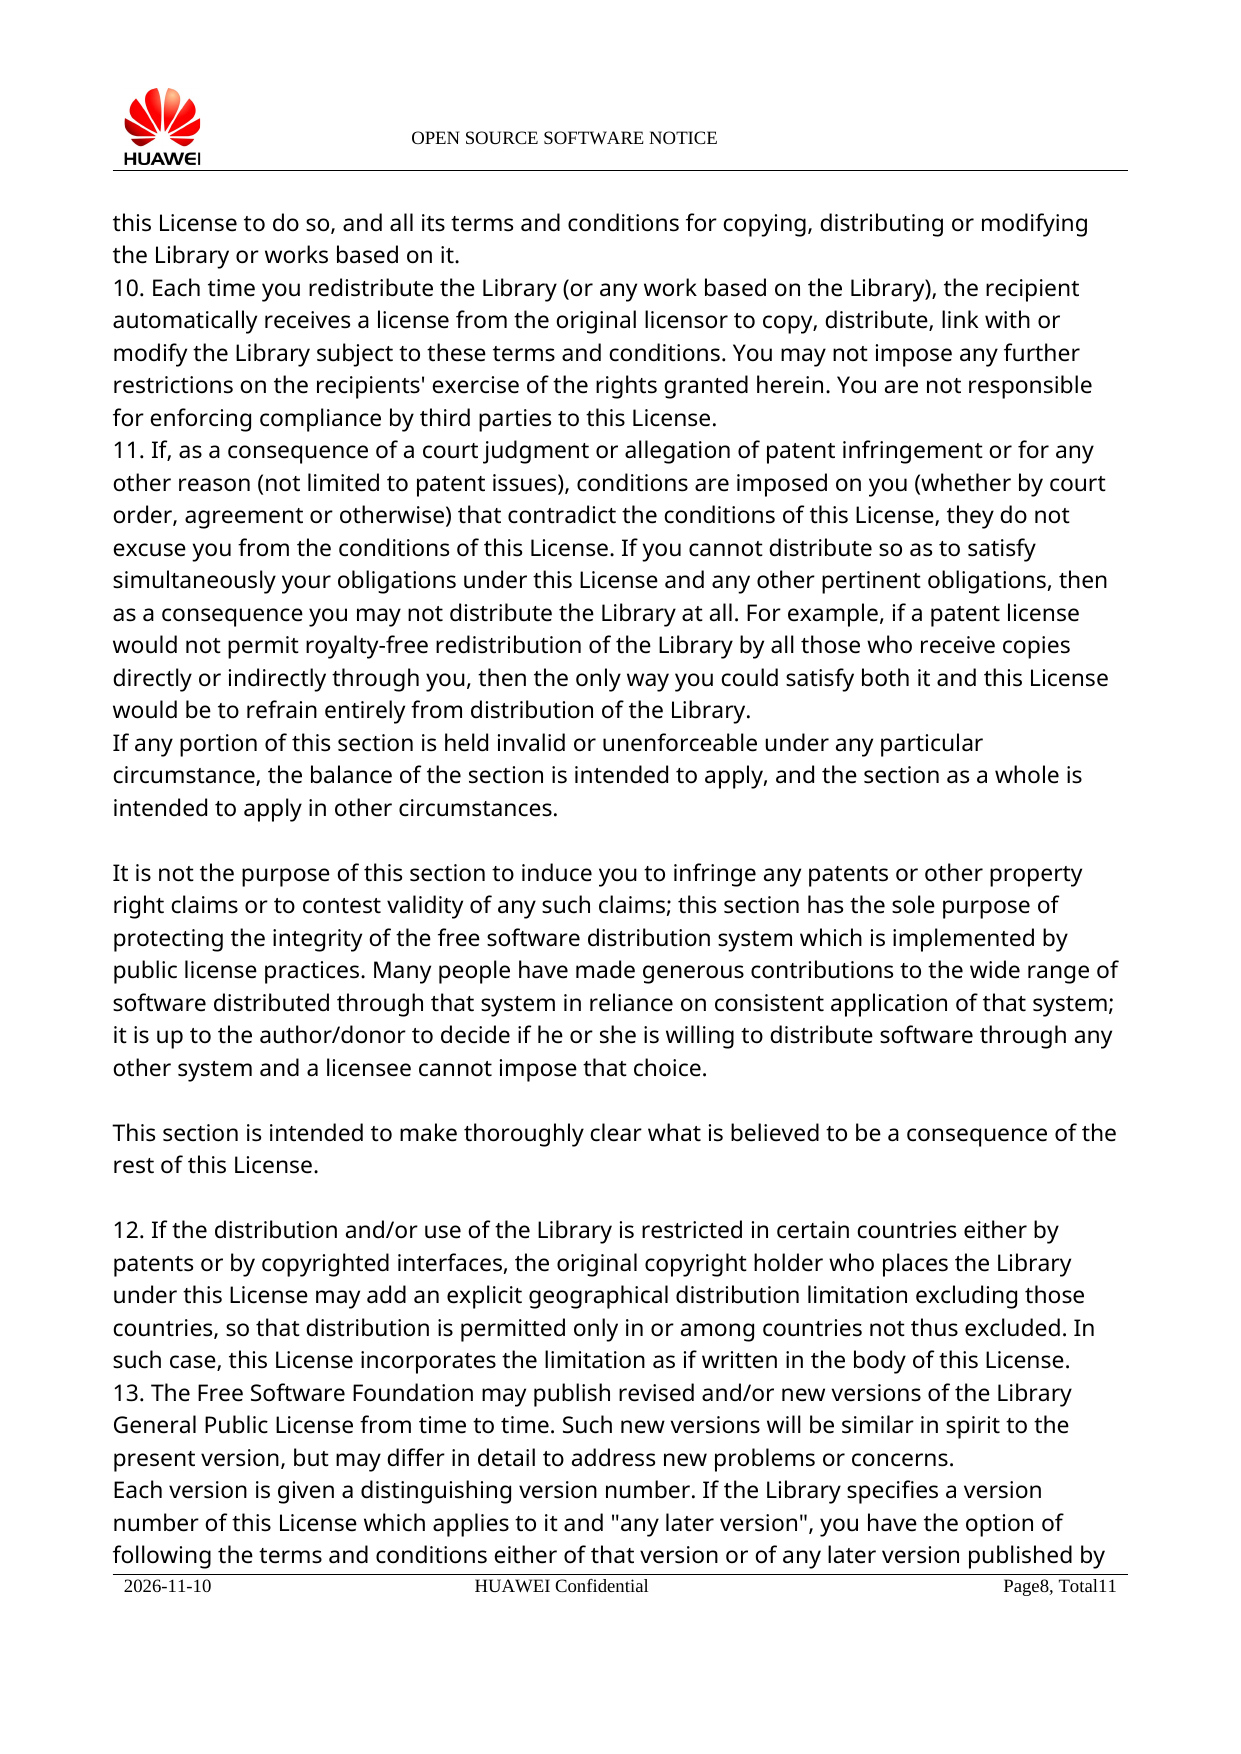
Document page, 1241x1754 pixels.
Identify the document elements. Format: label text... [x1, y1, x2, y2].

picture [124, 88, 201, 165]
text 11. If, as a consequence of a court judgment or allegation of patent infringement or for any other reason (not limited to patent issues), conditions are imposed on you (whether by court order, agreement or otherwise) that contradict the conditions of this License, they do not excuse you from the conditions of this License. If you cannot distribute so as to satisfy simultaneously your obligations under this License and any other pertinent obligations, then as a consequence you may not distribute the Library at all. For example, if a patent license would not permit royalty-free redistribution of the Library by all those who receive copies directly or indirectly through you, then the only way you could satisfy both it and this License would be to refrain entirely from distribution of the Library. [112, 434, 1128, 726]
text 13. The Free Software Foundation may publish revised and/or new versions of the Library General Public License from time to time. Such new versions will be similar in spirit to the present version, but may differ in detail to address new problems or concerns. [112, 1376, 1128, 1474]
text If any portion of this section is held invalid or unenforceable under any particular circumstance, the balance of the section is intended to apply, and the section as a whole is intended to apply in other circumstances. [112, 726, 1128, 824]
text 10. Each time you redistribute the Library (or any work based on the Library), the recipient automatically receives a license from the original licensor to copy, distribute, link with or modify the Library subject to these terms and conditions. You may not impose any further restrictions on the recipients' exercise of the rights granted herein. You are not responsible for enforcing compliance by third parties to this License. [112, 271, 1128, 434]
text 12. If the distribution and/or use of the Library is restricted in certain countries either by patents or by copyrighted interfaces, the original copyright holder who places the Library under this License may add an explicit geographical distribution limitation excluding those countries, so that distribution is permitted only in or among countries not thus excluded. In such case, this License incorporates the limitation as if written in the body of this License. [112, 1214, 1128, 1376]
text This section is intended to make thoroughly clear what is believed to be a consequence of the rest of this License. [112, 1116, 1128, 1181]
text It is not the purpose of this section to induce you to infringe any patents or other property right claims or to contest validity of any such claims; this section has the sole purpose of protecting the integrity of the free software distribution system which is implemented by public license practices. Many people have made generous contributions to the wide range of software distributed through that system in reliance on consistent application of that system; it is up to the author/donor to decide if he or she is willing to distribute software through any other system and a licensee cannot impose that choice. [112, 856, 1128, 1084]
